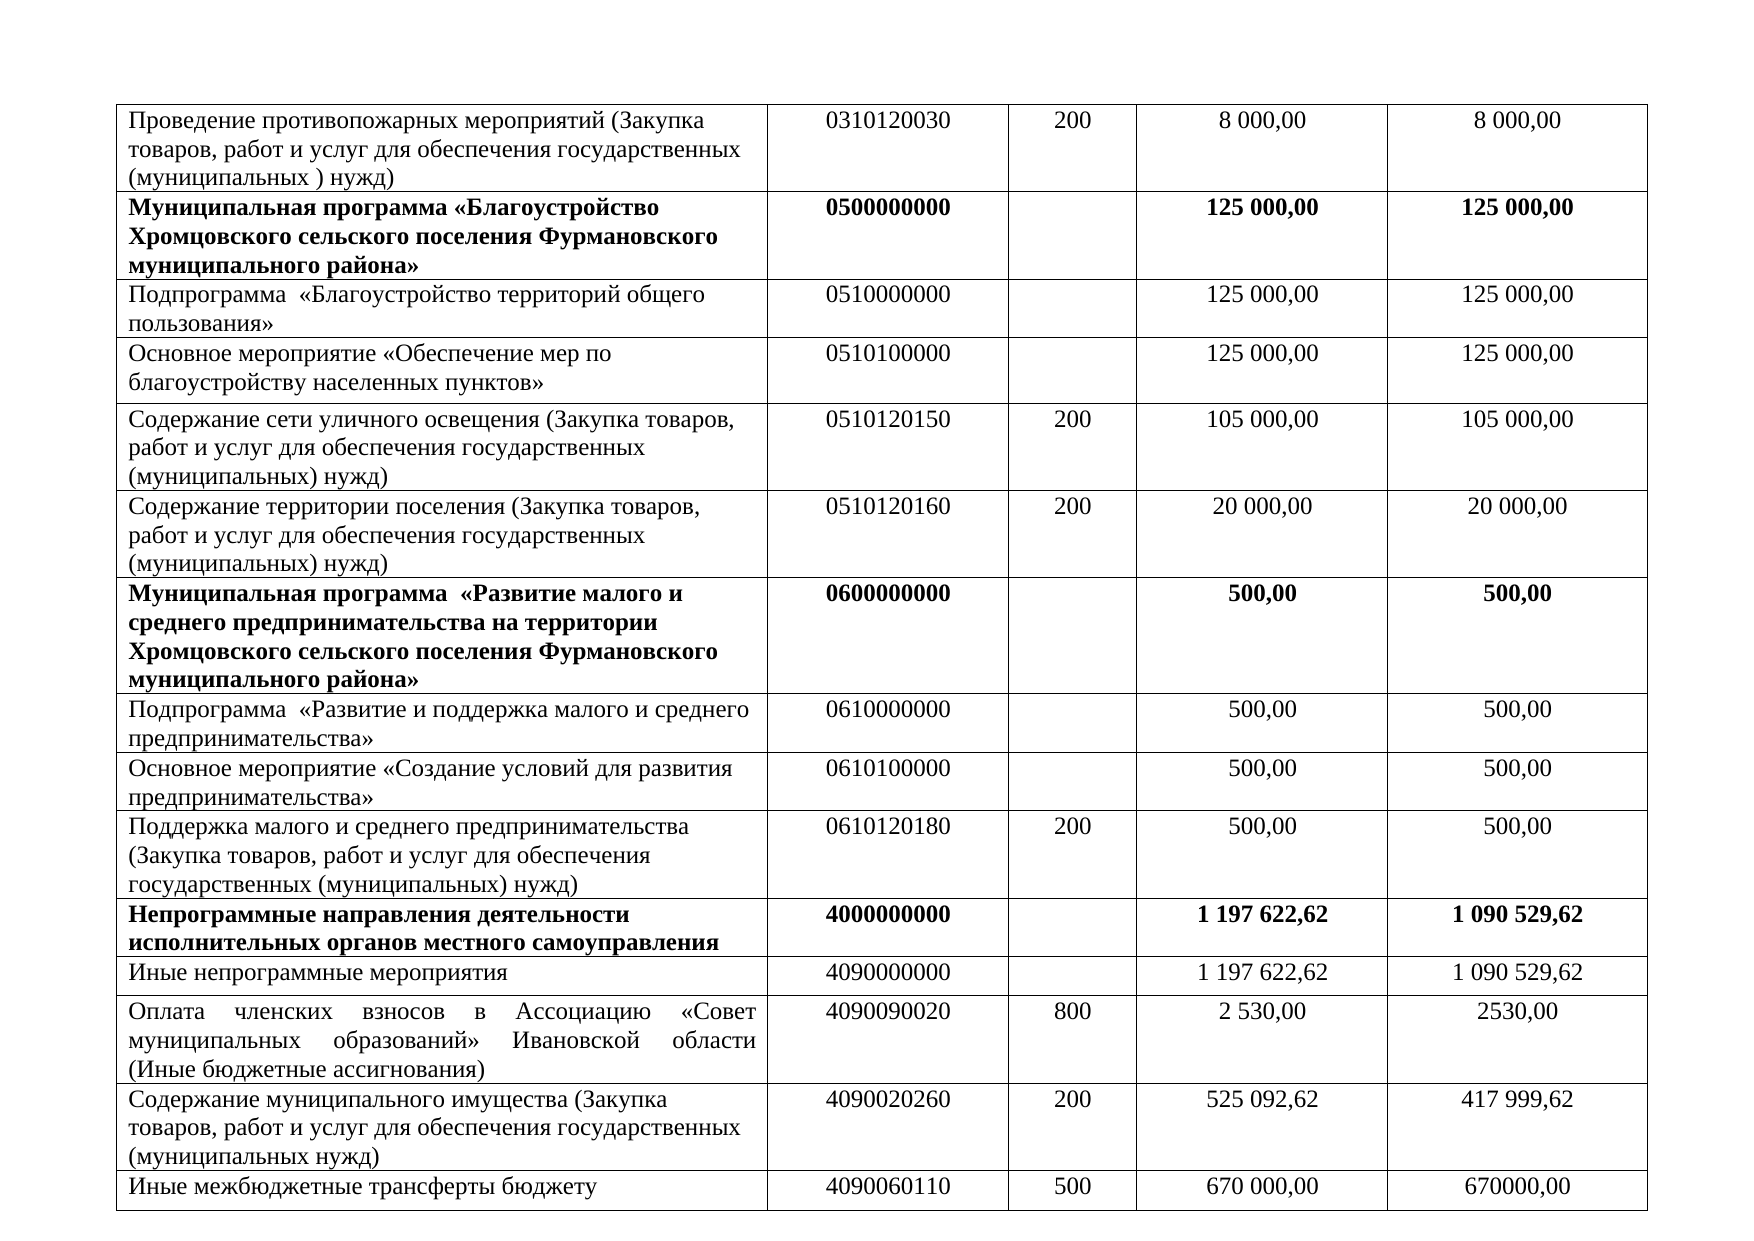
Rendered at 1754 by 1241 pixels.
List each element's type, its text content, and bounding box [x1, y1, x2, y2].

table_cell Проведение противопожарных мероприятий (Закупка товаров, работ и услуг для обеспечения государственных (муниципальных ) нужд) [117, 105, 767, 191]
table_cell 500,00 [1388, 694, 1647, 752]
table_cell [117, 1171, 767, 1209]
table_cell 125 000,00 [1388, 280, 1647, 337]
table_cell 4090000000 [768, 957, 1008, 995]
table_cell Непрограммные направления деятельности исполнительных органов местного самоуправления [117, 899, 767, 956]
table_cell 500 [1009, 1171, 1136, 1209]
table_cell Подпрограмма «Развитие и поддержка малого и среднего предпринимательства» [117, 694, 767, 752]
table_cell 105 000,00 [1388, 404, 1647, 490]
table_cell 4000000000 [768, 899, 1008, 956]
table_cell 2530,00 [1388, 996, 1647, 1083]
table_cell Муниципальная программа «Развитие малого и среднего предпринимательства на территории Хромцовского сельского поселения Фурмановского муниципального района» [117, 578, 767, 693]
table_cell Подпрограмма «Благоустройство территорий общего пользования» [117, 280, 767, 337]
table_cell 0510100000 [768, 338, 1008, 403]
table_cell 125 000,00 [1137, 192, 1387, 278]
table_cell 0510000000 [768, 280, 1008, 337]
table_cell [1009, 338, 1136, 403]
table_cell [1009, 753, 1136, 810]
table_cell [1009, 280, 1136, 337]
table_cell 0310120030 [768, 105, 1008, 191]
table_cell 500,00 [1388, 753, 1647, 810]
table_cell 105 000,00 [1137, 404, 1387, 490]
table_cell 4090020260 [768, 1084, 1008, 1170]
table_cell 125 000,00 [1388, 192, 1647, 278]
table_cell Иные непрограммные мероприятия [117, 957, 767, 995]
table_cell [1009, 192, 1136, 278]
table_cell 0510120160 [768, 491, 1008, 577]
table_cell 200 [1009, 491, 1136, 577]
table_cell Основное мероприятие «Обеспечение мер по благоустройству населенных пунктов» [117, 338, 767, 403]
table_cell 1 197 622,62 [1137, 957, 1387, 995]
table_cell 1 090 529,62 [1388, 957, 1647, 995]
table_cell 500,00 [1137, 578, 1387, 693]
table_cell 670 000,00 [1137, 1171, 1387, 1209]
table_cell 2 530,00 [1137, 996, 1387, 1083]
table_cell 500,00 [1388, 578, 1647, 693]
table_cell 0610120180 [768, 811, 1008, 898]
table_cell 200 [1009, 105, 1136, 191]
table_cell Поддержка малого и среднего предпринимательства (Закупка товаров, работ и услуг для обеспечения государственных (муниципальных) нужд) [117, 811, 767, 898]
table_cell 0610100000 [768, 753, 1008, 810]
table_cell 4090090020 [768, 996, 1008, 1083]
table_cell 417 999,62 [1388, 1084, 1647, 1170]
table_cell [1009, 899, 1136, 956]
table_cell 1 197 622,62 [1137, 899, 1387, 956]
table_cell 8 000,00 [1137, 105, 1387, 191]
table_cell 525 092,62 [1137, 1084, 1387, 1170]
table_cell 1 090 529,62 [1388, 899, 1647, 956]
table_cell 670000,00 [1388, 1171, 1647, 1209]
table_cell 20 000,00 [1137, 491, 1387, 577]
table_cell Основное мероприятие «Создание условий для развития предпринимательства» [117, 753, 767, 810]
table_cell 125 000,00 [1137, 280, 1387, 337]
table_cell Оплата членских взносов в Ассоциацию «Совет муниципальных образований» Ивановской области (Иные бюджетные ассигнования) [117, 996, 767, 1083]
table_cell Муниципальная программа «Благоустройство Хромцовского сельского поселения Фурмановского муниципального района» [117, 192, 767, 278]
table_cell [1009, 578, 1136, 693]
table_cell [1009, 694, 1136, 752]
table_cell 0500000000 [768, 192, 1008, 278]
table_cell [1009, 957, 1136, 995]
table_cell 8 000,00 [1388, 105, 1647, 191]
table_cell 200 [1009, 404, 1136, 490]
table_cell 0600000000 [768, 578, 1008, 693]
table_cell Содержание сети уличного освещения (Закупка товаров, работ и услуг для обеспечения государственных (муниципальных) нужд) [117, 404, 767, 490]
table_cell 4090060110 [768, 1171, 1008, 1209]
table_cell 20 000,00 [1388, 491, 1647, 577]
table_cell 0610000000 [768, 694, 1008, 752]
table_cell 500,00 [1137, 694, 1387, 752]
table_cell 125 000,00 [1388, 338, 1647, 403]
table_cell 125 000,00 [1137, 338, 1387, 403]
table_cell 800 [1009, 996, 1136, 1083]
table_cell Содержание территории поселения (Закупка товаров, работ и услуг для обеспечения государственных (муниципальных) нужд) [117, 491, 767, 577]
table_cell 500,00 [1137, 811, 1387, 898]
table_cell 200 [1009, 1084, 1136, 1170]
table_cell Содержание муниципального имущества (Закупка товаров, работ и услуг для обеспечения государственных (муниципальных нужд) [117, 1084, 767, 1170]
table_cell 500,00 [1137, 753, 1387, 810]
table_cell 200 [1009, 811, 1136, 898]
table_cell 500,00 [1388, 811, 1647, 898]
table_cell 0510120150 [768, 404, 1008, 490]
